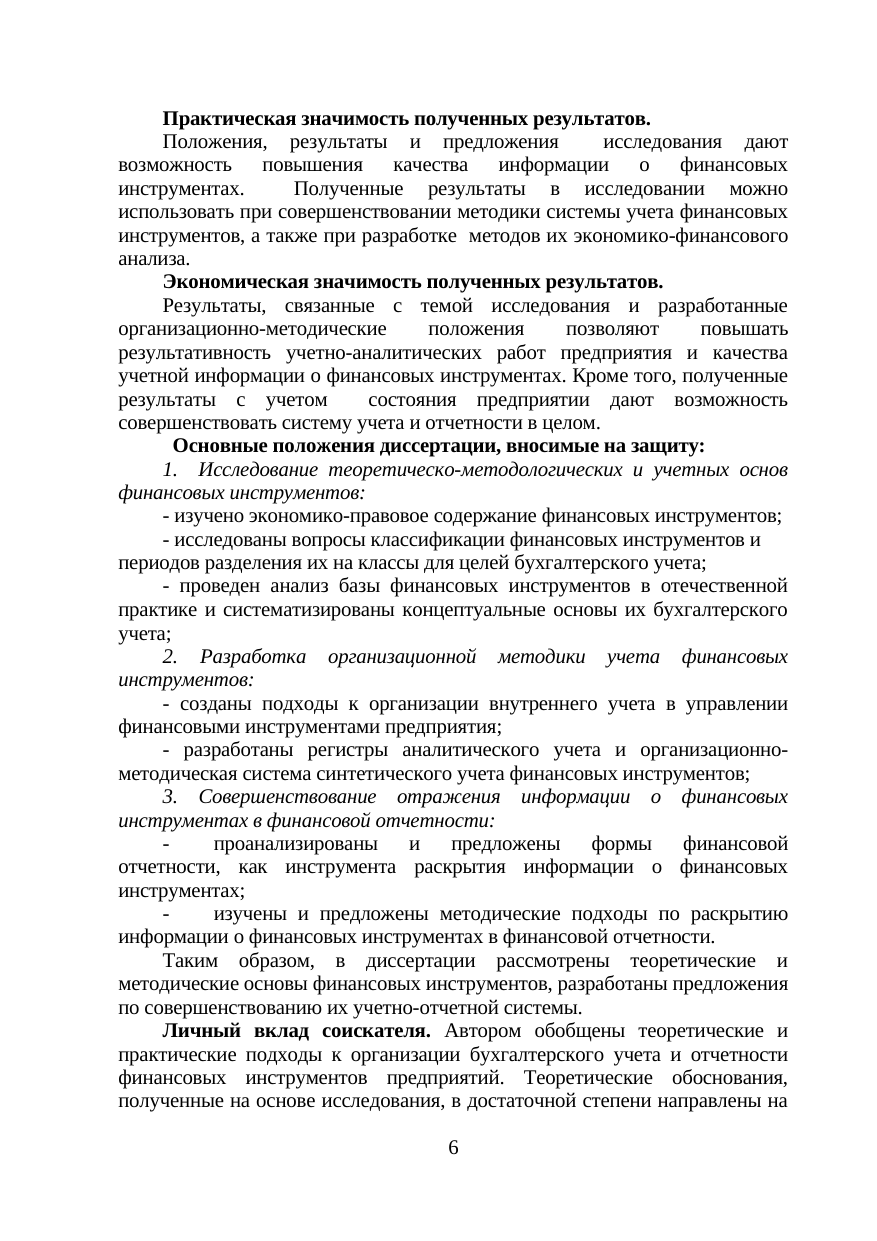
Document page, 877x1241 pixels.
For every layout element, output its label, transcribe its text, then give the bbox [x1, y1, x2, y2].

text - проведен анализ базы финансовых инструментов в отечественной практике и систематизированы концептуальные основы их бухгалтерского учета; [118, 574, 788, 644]
text Положения, результаты и предложения исследования дают возможность повышения качества информации о финансовых инструментах. Полученные результаты в исследовании можно использовать при совершенствовании методики системы учета финансовых инструментов, а также при разработке методов их экономико-финансового анализа. [118, 130, 788, 270]
list изучены и предложены методические подходы по раскрытию информации о финансовых инструментах в финансовой отчетности. [118, 902, 788, 948]
text Практическая значимость полученных результатов. [118, 106, 788, 130]
text Таким образом, в диссертации рассмотрены теоретические и методические основы финансовых инструментов, разработаны предложения по совершенствованию их учетно-отчетной системы. [118, 948, 788, 1019]
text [118, 1019, 788, 1112]
text - созданы подходы к организации внутреннего учета в управлении финансовыми инструментами предприятия; [118, 691, 788, 738]
text Основные положения диссертации, вносимые на защиту: [118, 434, 788, 457]
text 1. Исследование теоретическо-методологических и учетных основ финансовых инструментов: [118, 457, 788, 504]
text - исследованы вопросы классификации финансовых инструментов и периодов разделения их на классы для целей бухгалтерского учета; [118, 527, 788, 574]
text 3. Совершенствование отражения информации о финансовых инструментах в финансовой отчетности: [118, 785, 788, 832]
text Экономическая значимость полученных результатов. [118, 270, 788, 293]
text Результаты, связанные с темой исследования и разработанные организационно-методические положения позволяют повышать результативность учетно-аналитических работ предприятия и качества учетной информации о финансовых инструментах. Кроме того, полученные результаты с учетом состояния предприятии дают возможность совершенствовать систему учета и отчетности в целом. [118, 293, 788, 434]
text - изучено экономико-правовое содержание финансовых инструментов; [118, 504, 788, 527]
text - разработаны регистры аналитического учета и организационно-методическая система синтетического учета финансовых инструментов; [118, 738, 788, 785]
list проанализированы и предложены формы финансовой отчетности, как инструмента раскрытия информации о финансовых инструментах; [118, 832, 788, 902]
text 2. Разработка организационной методики учета финансовых инструментов: [118, 644, 788, 691]
